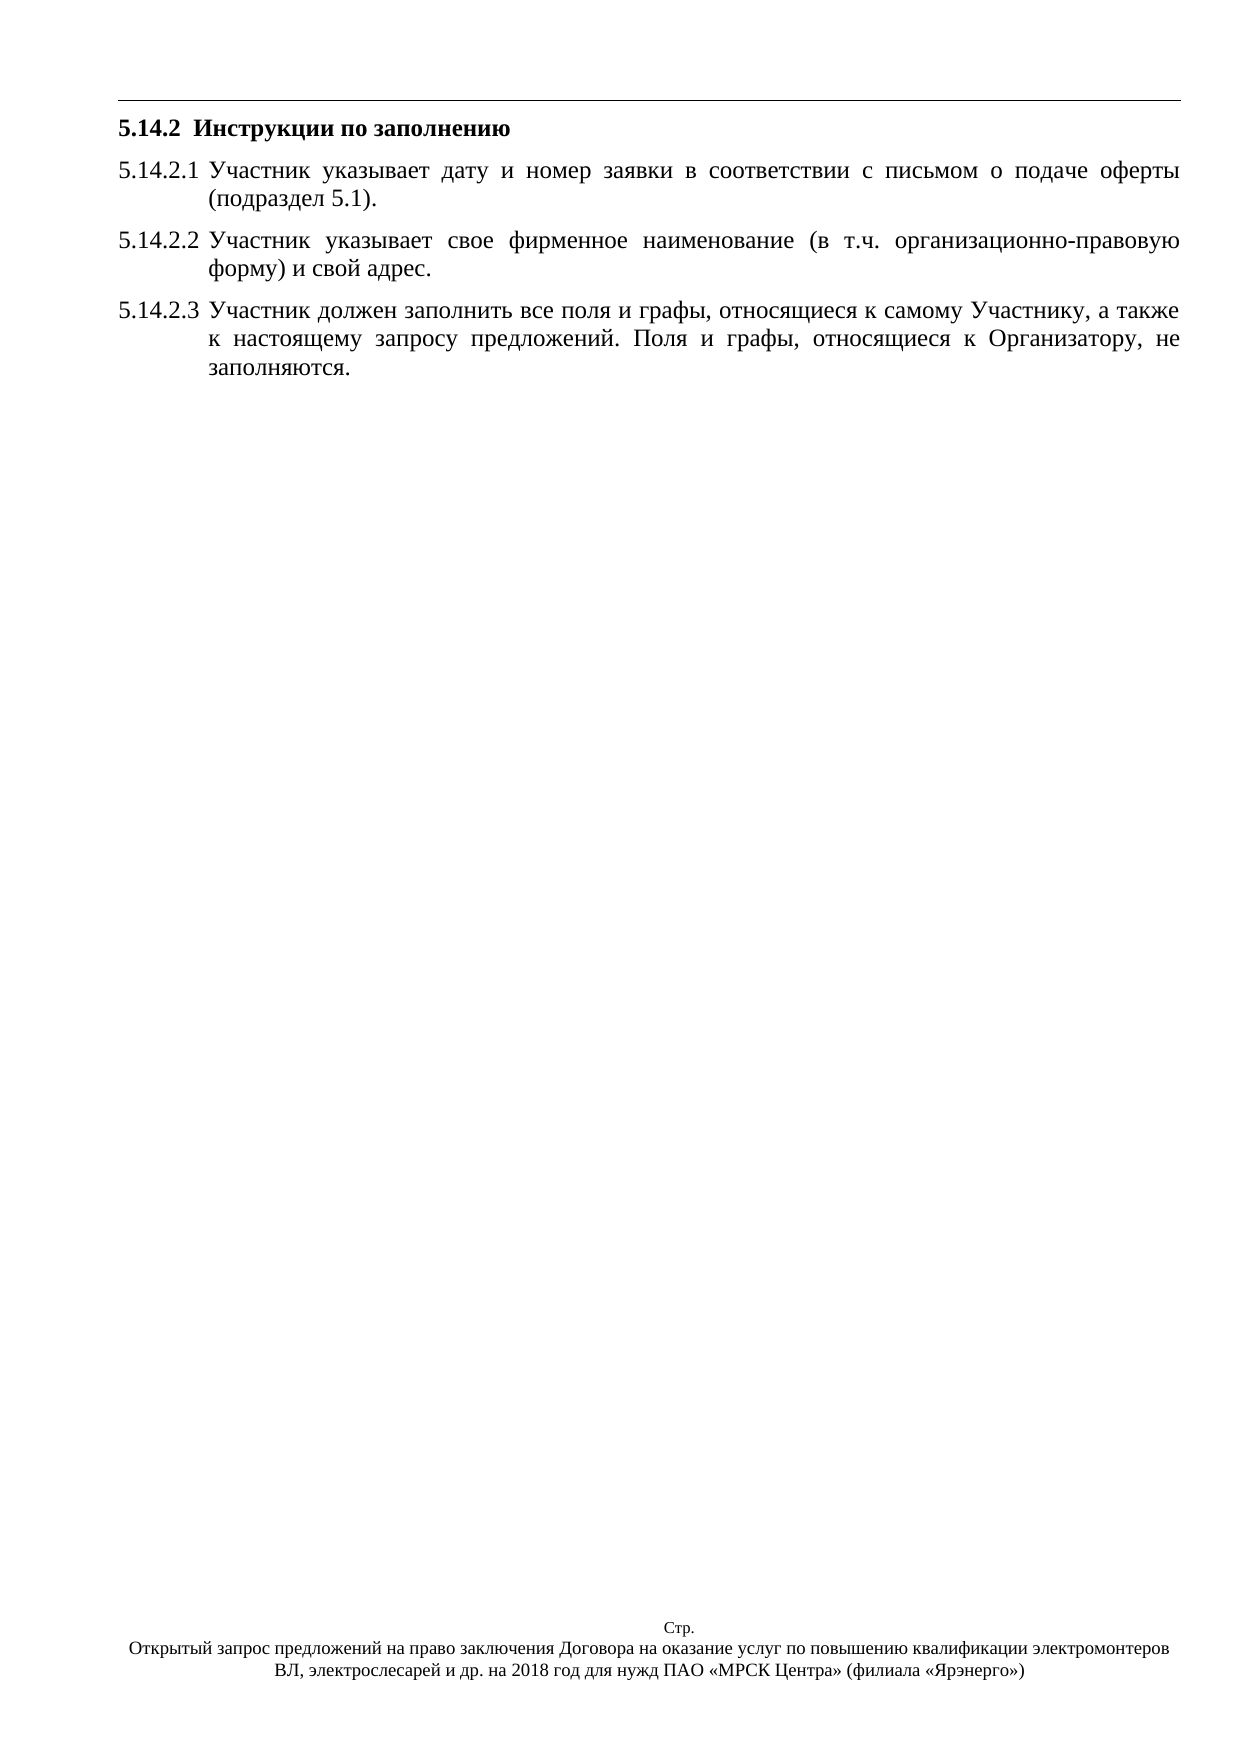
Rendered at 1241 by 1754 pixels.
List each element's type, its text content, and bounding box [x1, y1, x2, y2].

list Участник указывает дату и номер заявки в соответствии с письмом о подаче оферты (подраздел 5.1). [118, 155, 1181, 212]
subtitle Инструкции по заполнению [118, 113, 1181, 142]
list Участник указывает свое фирменное наименование (в т.ч. организационно-правовую форму) и свой адрес. [118, 225, 1181, 282]
list Участник должен заполнить все поля и графы, относящиеся к самому Участнику, а также к настоящему запросу предложений. Поля и графы, относящиеся к Организатору, не заполняются. [118, 295, 1181, 381]
